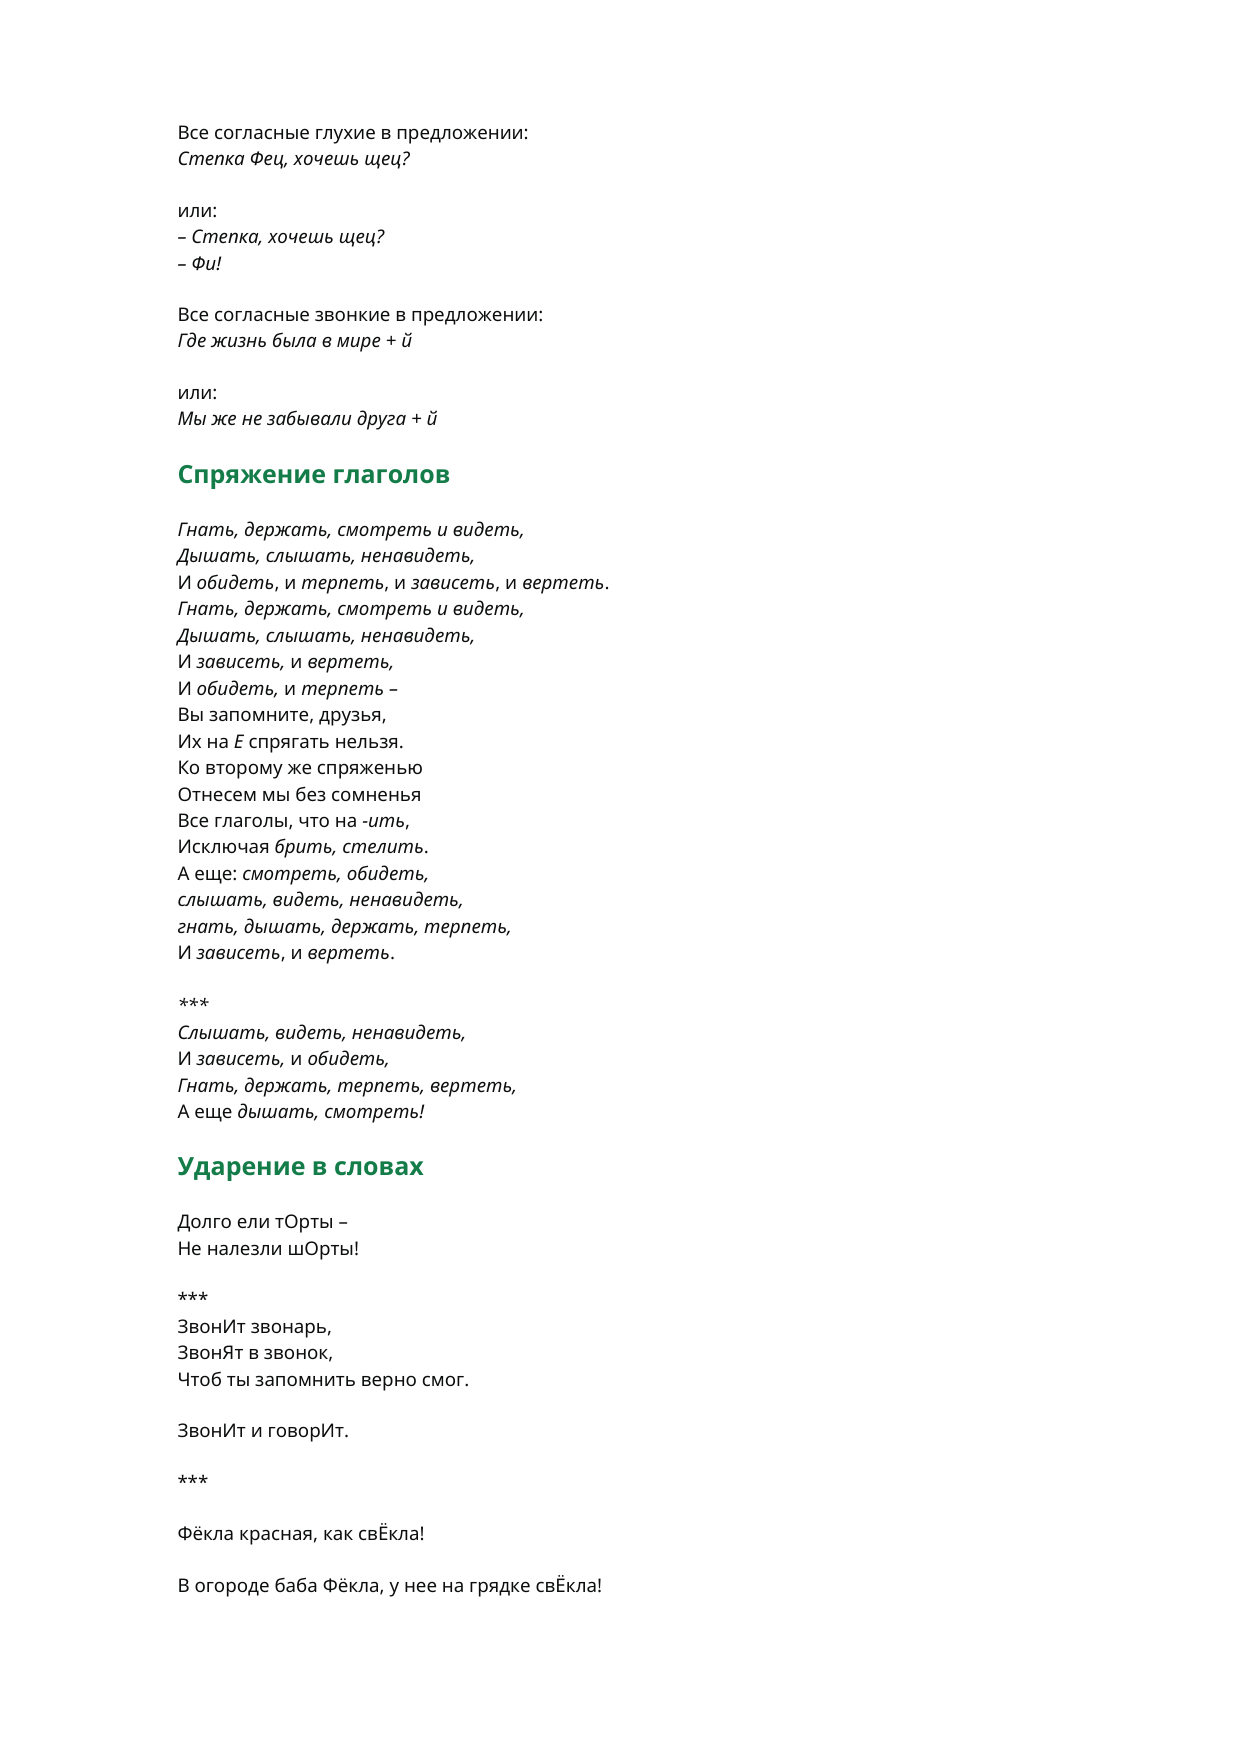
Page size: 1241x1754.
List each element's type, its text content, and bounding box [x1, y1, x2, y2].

text Мы же не забывали друга + й [177, 405, 1152, 431]
text *** [177, 992, 1152, 1018]
text Слышать, видеть, ненавидеть, И зависеть, и обидеть, Гнать, держать, терпеть, вертеть, А еще дышать, смотреть! [177, 1018, 1152, 1124]
text Долго ели тОрты – Не налезли шОрты! [177, 1208, 1152, 1261]
text Все согласные глухие в предложении: [177, 118, 1152, 144]
text В огороде баба Фёкла, у нее на грядке свЁкла! [177, 1571, 1152, 1597]
text Гнать, держать, смотреть и видеть, Дышать, слышать, ненавидеть, И обидеть, и терпеть, и зависеть, и вертеть. [177, 515, 1152, 595]
text Гнать, держать, смотреть и видеть, Дышать, слышать, ненавидеть, И зависеть, и вертеть, И обидеть, и терпеть – Вы запомните, друзья, Их на Е спрягать нельзя. [177, 595, 1152, 753]
text *** [177, 1468, 1152, 1494]
text Фёкла красная, как свЁкла! [177, 1519, 1152, 1546]
text ЗвонИт и говорИт. [177, 1417, 1152, 1443]
text ЗвонИт звонарь, ЗвонЯт в звонок, Чтоб ты запомнить верно смог. [177, 1312, 1152, 1392]
text Спряжение глаголов [177, 456, 1152, 490]
text или: [177, 378, 1152, 405]
text Где жизнь была в мире + й [177, 327, 1152, 353]
text *** [177, 1286, 1152, 1312]
text Степка Фец, хочешь щец? [177, 144, 1152, 171]
text Ко второму же спряженью Отнесем мы без сомненья Все глаголы, что на -ить, Исключая брить, стелить. А еще: смотреть, обидеть, слышать, видеть, ненавидеть, гнать, дышать, держать, терпеть, И зависеть, и вертеть. [177, 753, 1152, 965]
text или: [177, 196, 1152, 222]
text Ударение в словах [177, 1149, 1152, 1183]
text Все согласные звонкие в предложении: [177, 300, 1152, 327]
text – Степка, хочешь щец? – Фи! [177, 222, 1152, 275]
